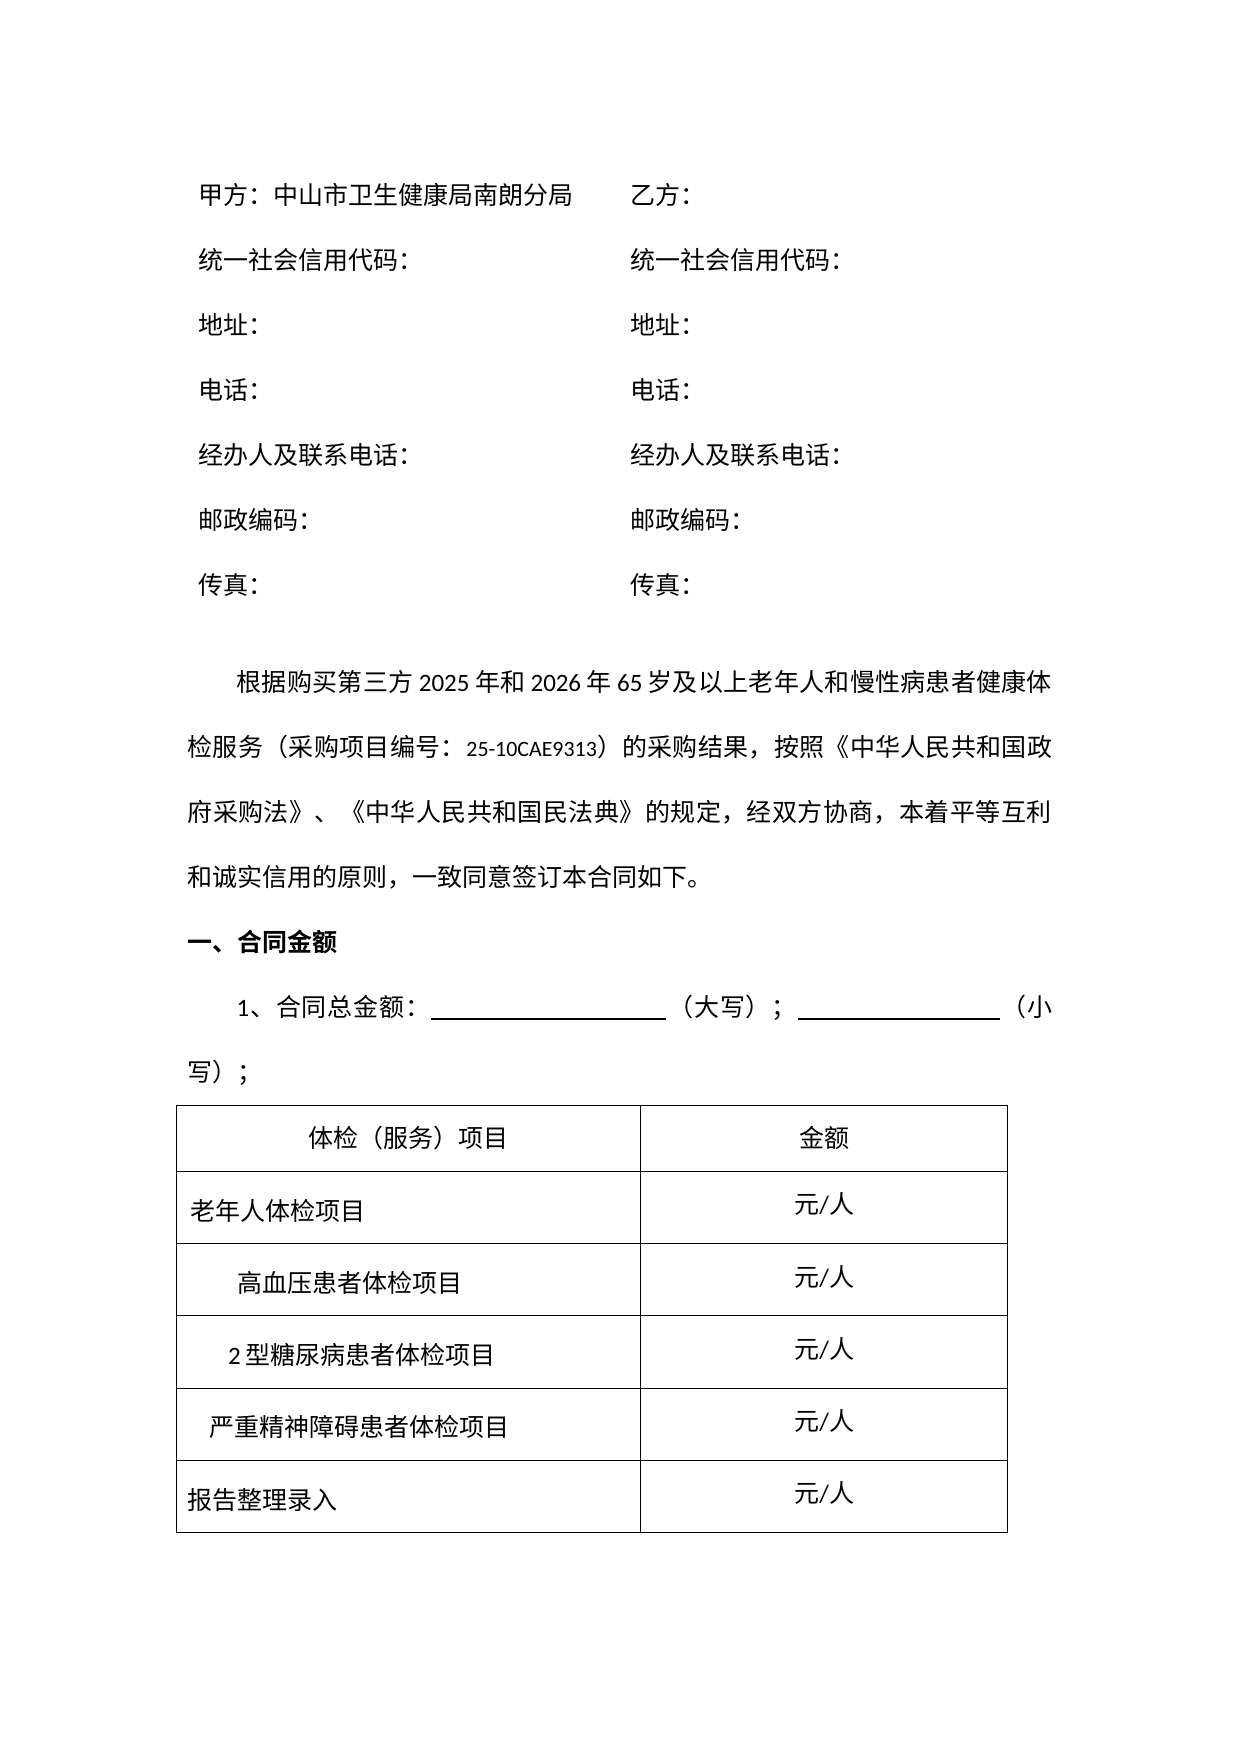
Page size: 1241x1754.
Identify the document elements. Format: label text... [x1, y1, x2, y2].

table_cell 电话： [187, 357, 619, 422]
table_cell 严重精神障碍患者体检项目 [177, 1389, 640, 1460]
text 1、合同总金额： （大写）； （小写）； [187, 974, 1053, 1104]
table_header 甲方：中山市卫生健康局南朗分局 [187, 162, 619, 227]
text 根据购买第三方2025年和2026年65岁及以上老年人和慢性病患者健康体检服务（采购项目编号：25-10CAE9313）的采购结果，按照《中华人民共和国政府采购法》、《中华人民共和国民法典》的规定，经双方协商，本着平等互利和诚实信用的原则，一致同意签订本合同如下。 [187, 649, 1053, 909]
table_cell 地址： [187, 292, 619, 357]
table_cell 元/人 [641, 1172, 1007, 1243]
table_cell 元/人 [641, 1461, 1007, 1532]
text 一、合同金额 [187, 909, 1053, 974]
table_cell 2型糖尿病患者体检项目 [177, 1316, 640, 1387]
table_cell 元/人 [641, 1244, 1007, 1315]
table_cell 邮政编码： [620, 487, 1052, 552]
table_cell 经办人及联系电话： [187, 422, 619, 487]
table_cell 报告整理录入 [177, 1461, 640, 1532]
table_cell 高血压患者体检项目 [177, 1244, 640, 1315]
table_cell 邮政编码： [187, 487, 619, 552]
table_cell 老年人体检项目 [177, 1172, 640, 1243]
table_cell 元/人 [641, 1389, 1007, 1460]
table_cell 元/人 [641, 1316, 1007, 1387]
table_cell 统一社会信用代码： [620, 227, 1052, 292]
table_header 乙方： [620, 162, 1052, 227]
table_cell 地址： [620, 292, 1052, 357]
table_cell 经办人及联系电话： [620, 422, 1052, 487]
table_header 体检（服务）项目 [177, 1106, 640, 1171]
table_cell 传真： [620, 552, 1052, 617]
table_cell 统一社会信用代码： [187, 227, 619, 292]
table_cell 传真： [187, 552, 619, 617]
table_cell 电话： [620, 357, 1052, 422]
table_header 金额 [641, 1106, 1007, 1171]
